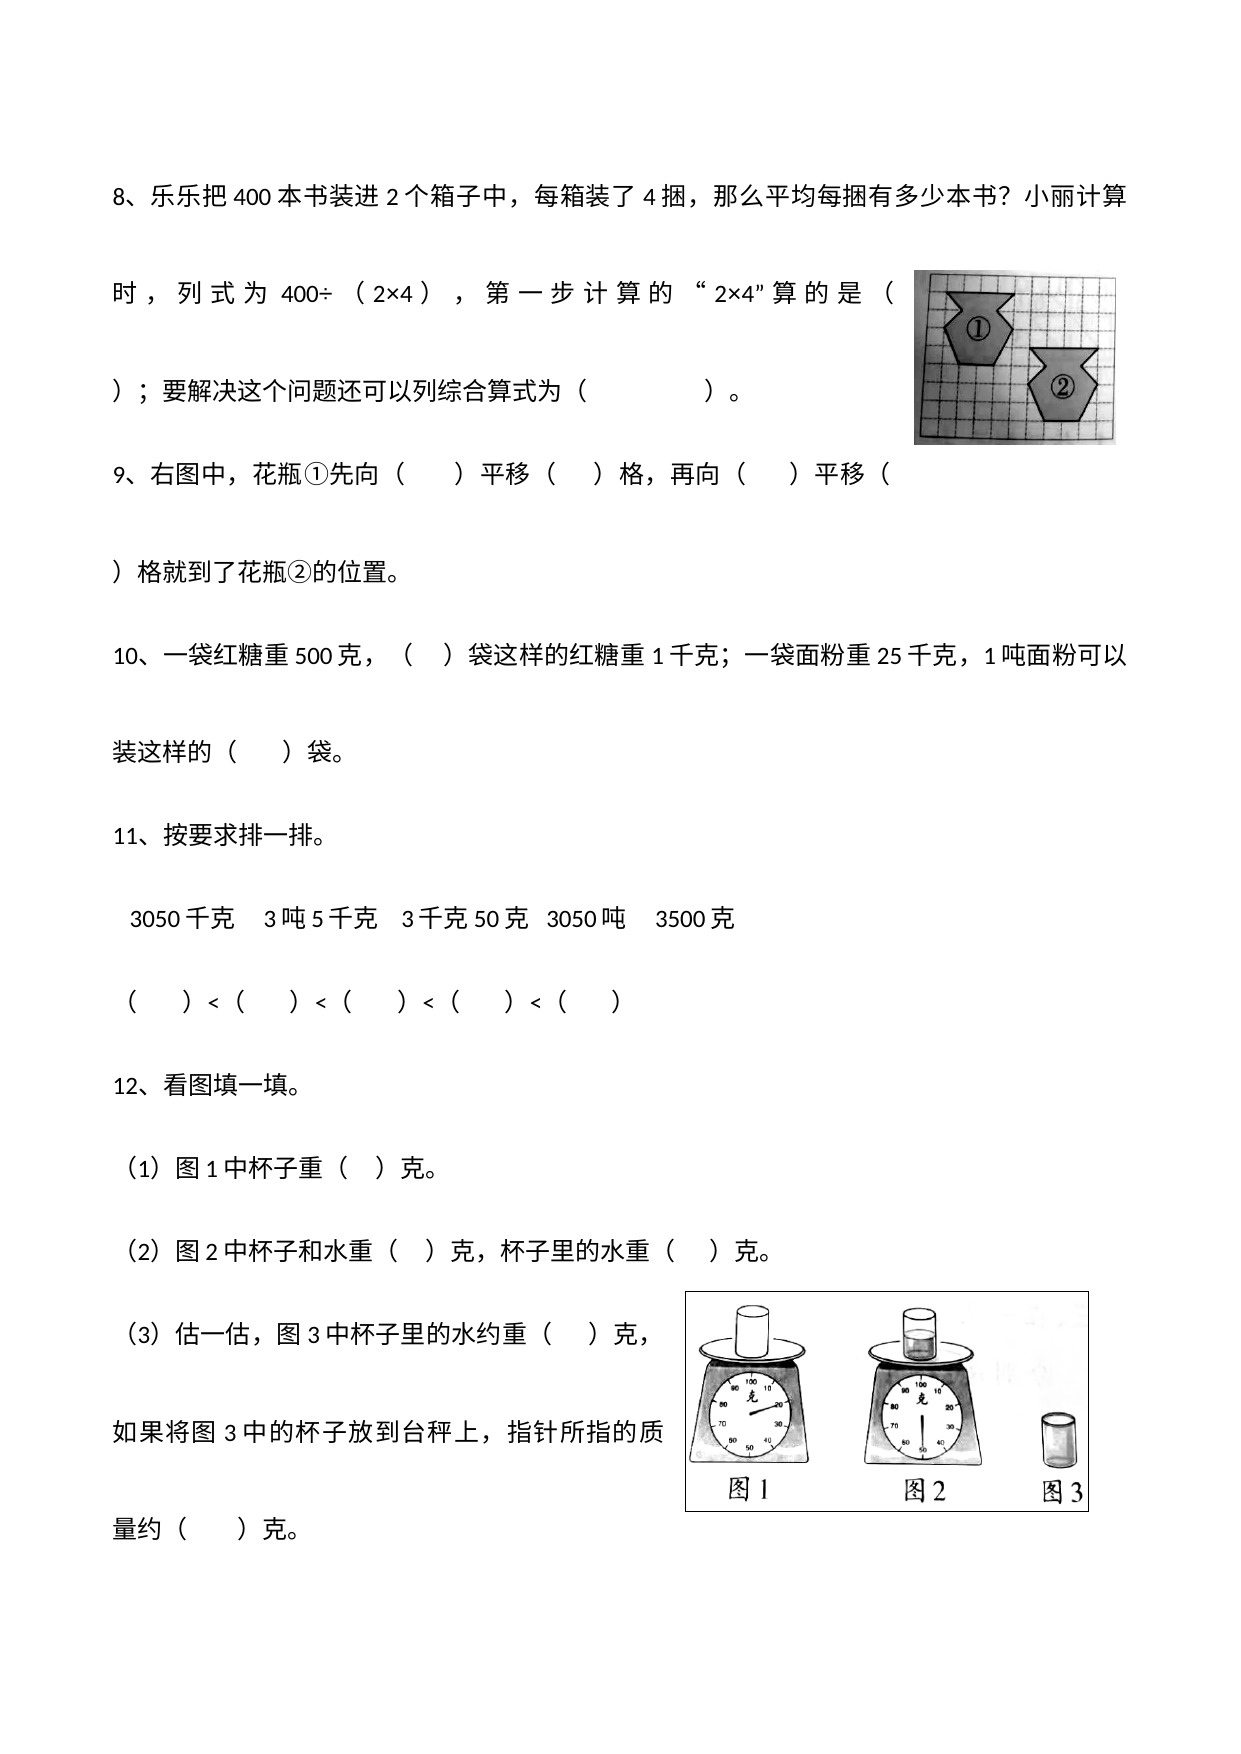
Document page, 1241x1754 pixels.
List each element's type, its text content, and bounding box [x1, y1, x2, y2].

list （ ）<（ ）<（ ）<（ ）<（ ） [112, 968, 1128, 1033]
list 按要求排一排。 [112, 801, 1128, 866]
list 看图填一填。 [112, 1051, 1128, 1116]
list 乐乐把400本书装进2个箱子中，每箱装了4捆，那么平均每捆有多少本书？小丽计算时，列式为400÷（2×4），第一步计算的“2×4”算的是（ ）；要解决这个问题还可以列综合算式为（ ）。 [112, 162, 1128, 422]
list 右图中，花瓶①先向（ ）平移（ ）格，再向（ ）平移（ ）格就到了花瓶②的位置。 [112, 440, 1128, 603]
list 3050千克 3吨5千克 3千克50克 3050吨 3500克 [112, 884, 1128, 949]
list 图1中杯子重（ ）克。 [112, 1134, 1128, 1199]
list 图2中杯子和水重（ ）克，杯子里的水重（ ）克。 [112, 1217, 1128, 1282]
list 一袋红糖重500克，（ ）袋这样的红糖重1千克；一袋面粉重25千克，1吨面粉可以装这样的（ ）袋。 [112, 621, 1128, 783]
list 估一估，图3中杯子里的水约重（ ）克，如果将图3中的杯子放到台秤上，指针所指的质量约（ ）克。 [112, 1300, 1128, 1560]
